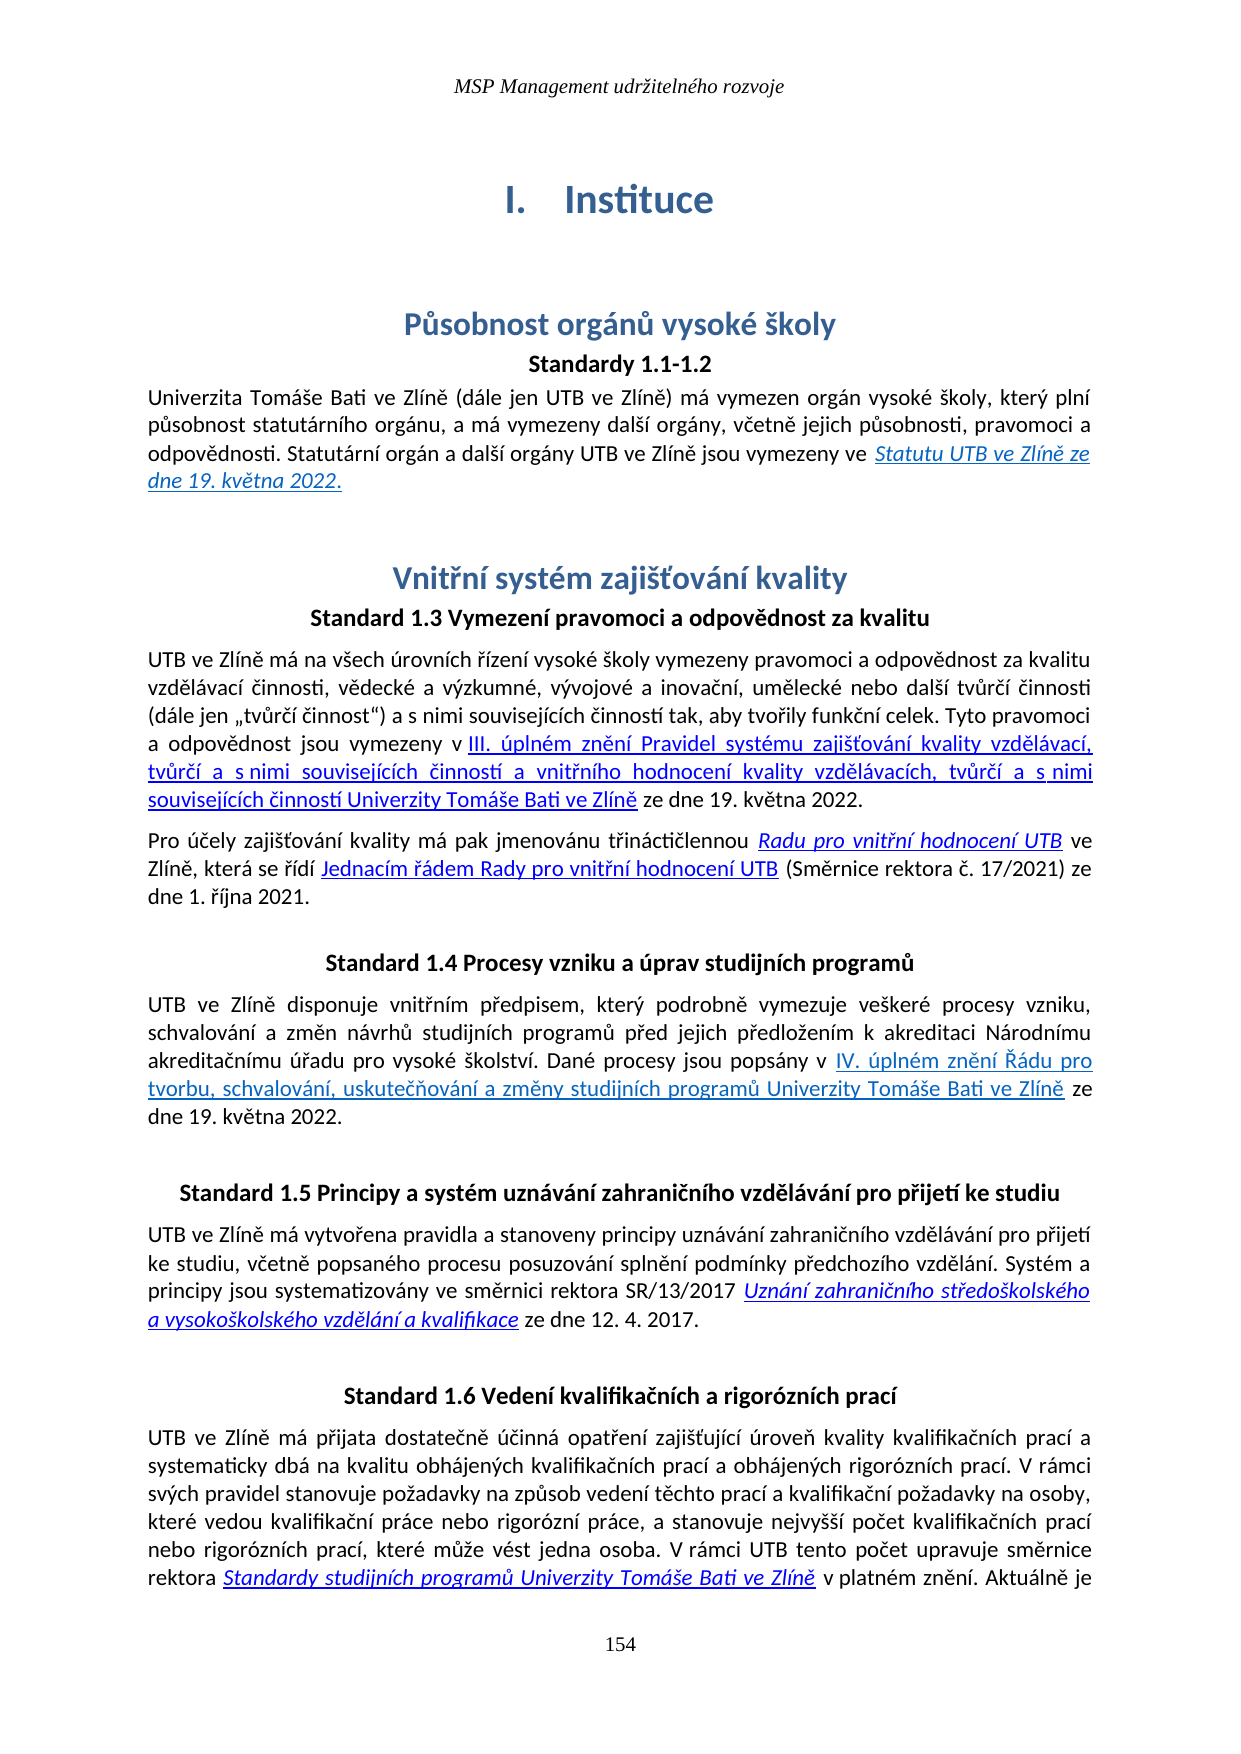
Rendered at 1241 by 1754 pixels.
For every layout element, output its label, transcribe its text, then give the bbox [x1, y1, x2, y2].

text Vnitřní systém zajišťování kvality [148, 557, 1093, 598]
text Standard 1.4 Procesy vzniku a úprav studijních programů [148, 947, 1093, 978]
text UTB ve Zlíně má na všech úrovních řízení vysoké školy vymezeny pravomoci a odpovědnost za kvalitu vzdělávací činnosti, vědecké a výzkumné, vývojové a inovační, umělecké nebo další tvůrčí činnosti (dále jen „tvůrčí činnost“) a s nimi souvisejících činností tak, aby tvořily funkční celek. Tyto pravomoci a odpovědnost jsou vymezeny v III. úplném znění Pravidel systému zajišťování kvality vzdělávací, tvůrčí a s nimi souvisejících činností a vnitřního hodnocení kvality vzdělávacích, tvůrčí a s nimi souvisejících činností Univerzity Tomáše Bati ve Zlíně ze dne 19. května 2022. [148, 645, 1093, 781]
text Standard 1.3 Vymezení pravomoci a odpovědnost za kvalitu [148, 602, 1093, 633]
text Standard 1.5 Principy a systém uznávání zahraničního vzdělávání pro přijetí ke studiu [148, 1178, 1093, 1208]
text UTB ve Zlíně disponuje vnitřním předpisem, který podrobně vymezuje veškeré procesy vzniku, schvalování a změn návrhů studijních programů před jejich předložením k akreditaci Národnímu akreditačnímu úřadu pro vysoké školství. Dané procesy jsou popsány v IV. úplném znění Řádu pro tvorbu, schvalování, uskutečňování a změny studijních programů Univerzity Tomáše Bati ve Zlíně ze dne 19. května 2022. [148, 990, 1093, 1130]
text Standardy 1.1-1.2 [148, 348, 1093, 378]
text UTB ve Zlíně má vytvořena pravidla a stanoveny principy uznávání zahraničního vzdělávání pro přijetí ke studiu, včetně popsaného procesu posuzování splnění podmínky předchozího vzdělání. Systém a principy jsou systematizovány ve směrnici rektora SR/13/2017 Uznání zahraničního středoškolského a vysokoškolského vzdělání a kvalifikace ze dne 12. 4. 2017. [148, 1221, 1093, 1333]
text Univerzita Tomáše Bati ve Zlíně (dále jen UTB ve Zlíně) má vymezen orgán vysoké školy, který plní působnost statutárního orgánu, a má vymezeny další orgány, včetně jejich působnosti, pravomoci a odpovědnosti. Statutární orgán a další orgány UTB ve Zlíně jsou vymezeny ve Statutu UTB ve Zlíně ze dne 19. května 2022. [148, 383, 1093, 495]
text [148, 1423, 1093, 1591]
list Instituce [148, 173, 1093, 223]
text Působnost orgánů vysoké školy [148, 303, 1093, 344]
text Pro účely zajišťování kvality má pak jmenovánu třináctičlennou Radu pro vnitřní hodnocení UTB ve Zlíně, která se řídí Jednacím řádem Rady pro vnitřní hodnocení UTB (Směrnice rektora č. 17/2021) ze dne 1. října 2021. [148, 826, 1093, 910]
text Standard 1.6 Vedení kvalifikačních a rigorózních prací [148, 1380, 1093, 1410]
